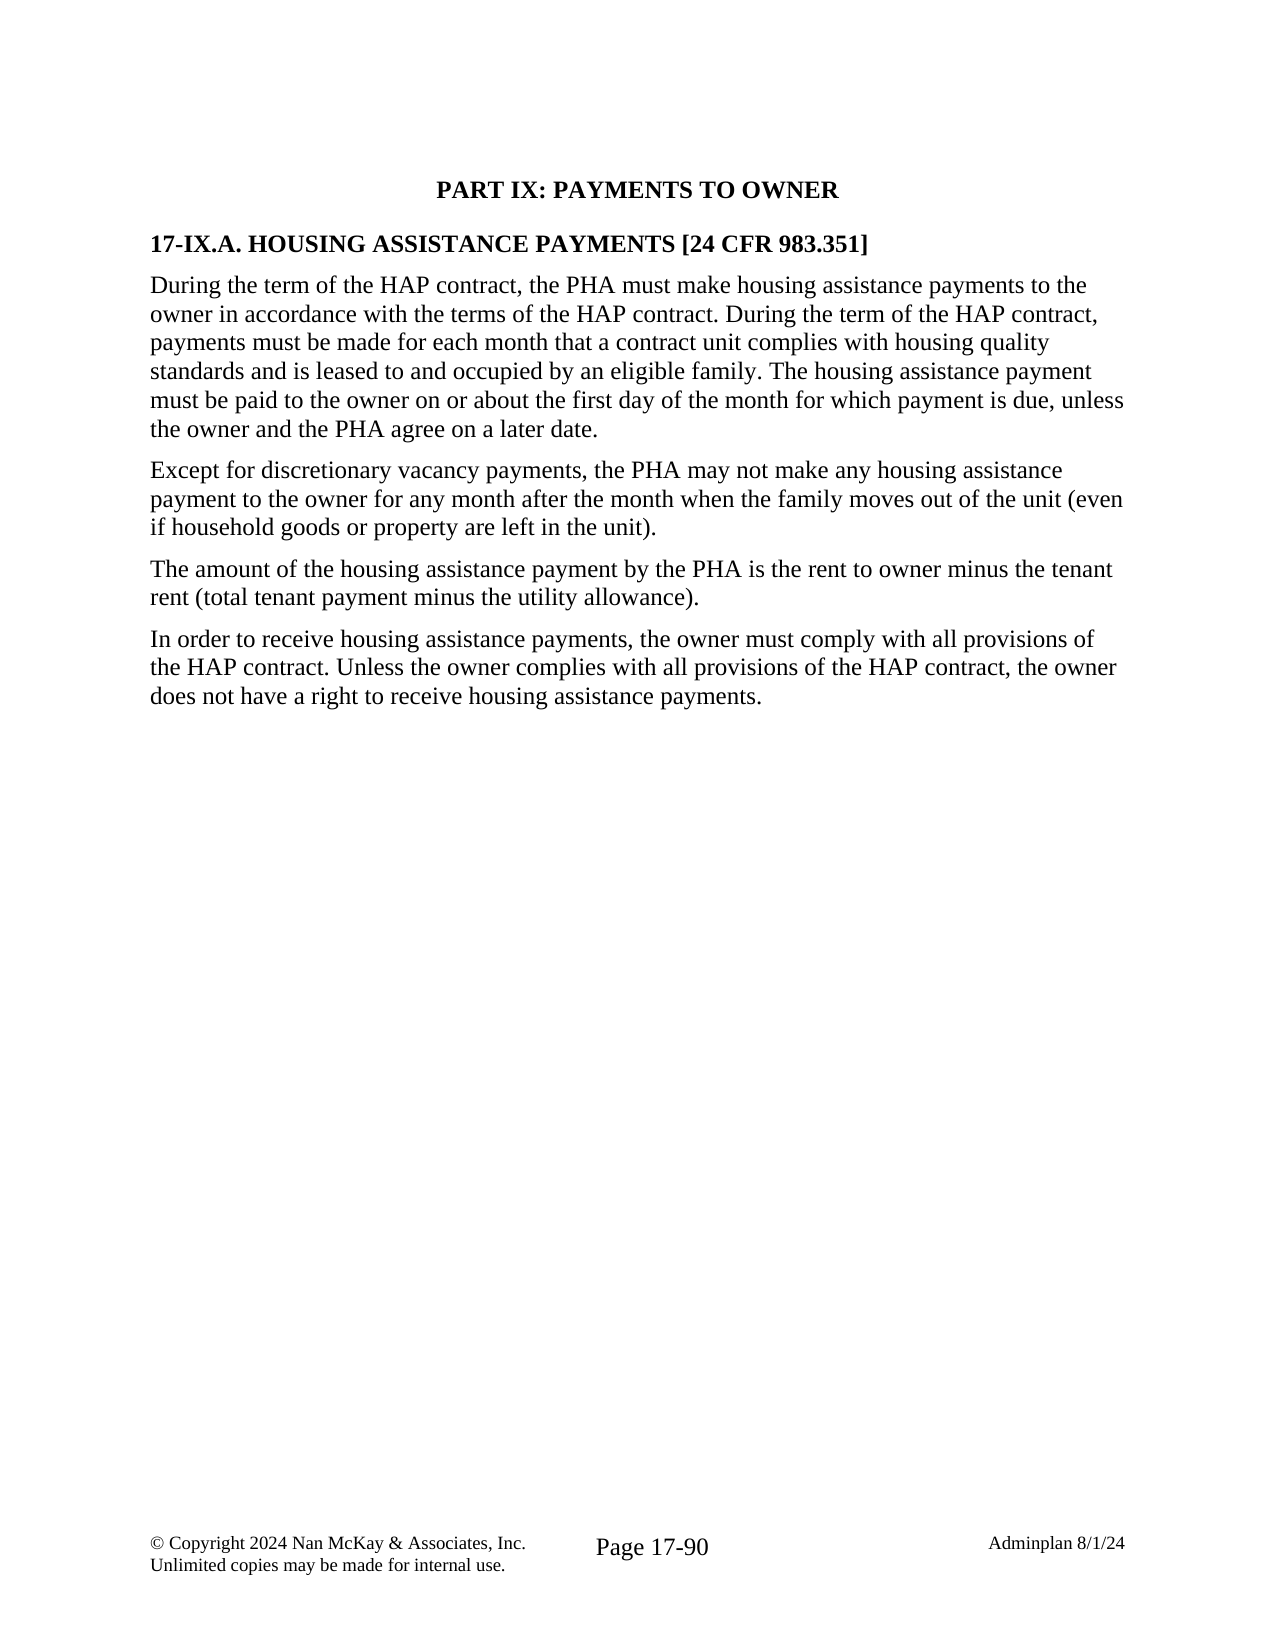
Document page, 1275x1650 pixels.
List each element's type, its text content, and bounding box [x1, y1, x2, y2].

text In order to receive housing assistance payments, the owner must comply with all provisions of the HAP contract. Unless the owner complies with all provisions of the HAP contract, the owner does not have a right to receive housing assistance payments. [150, 624, 1125, 710]
text The amount of the housing assistance payment by the PHA is the rent to owner minus the tenant rent (total tenant payment minus the utility allowance). [150, 554, 1125, 611]
text During the term of the HAP contract, the PHA must make housing assistance payments to the owner in accordance with the terms of the HAP contract. During the term of the HAP contract, payments must be made for each month that a contract unit complies with housing quality standards and is leased to and occupied by an eligible family. The housing assistance payment must be paid to the owner on or about the first day of the month for which payment is due, unless the owner and the PHA agree on a later date. [150, 270, 1125, 442]
text Except for discretionary vacancy payments, the PHA may not make any housing assistance payment to the owner for any month after the month when the family moves out of the unit (even if household goods or property are left in the unit). [150, 455, 1125, 541]
text 17-IX.A. HOUSING ASSISTANCE PAYMENTS [24 CFR 983.351] [150, 229, 1125, 257]
text PART IX: PAYMENTS TO OWNER [150, 175, 1125, 204]
